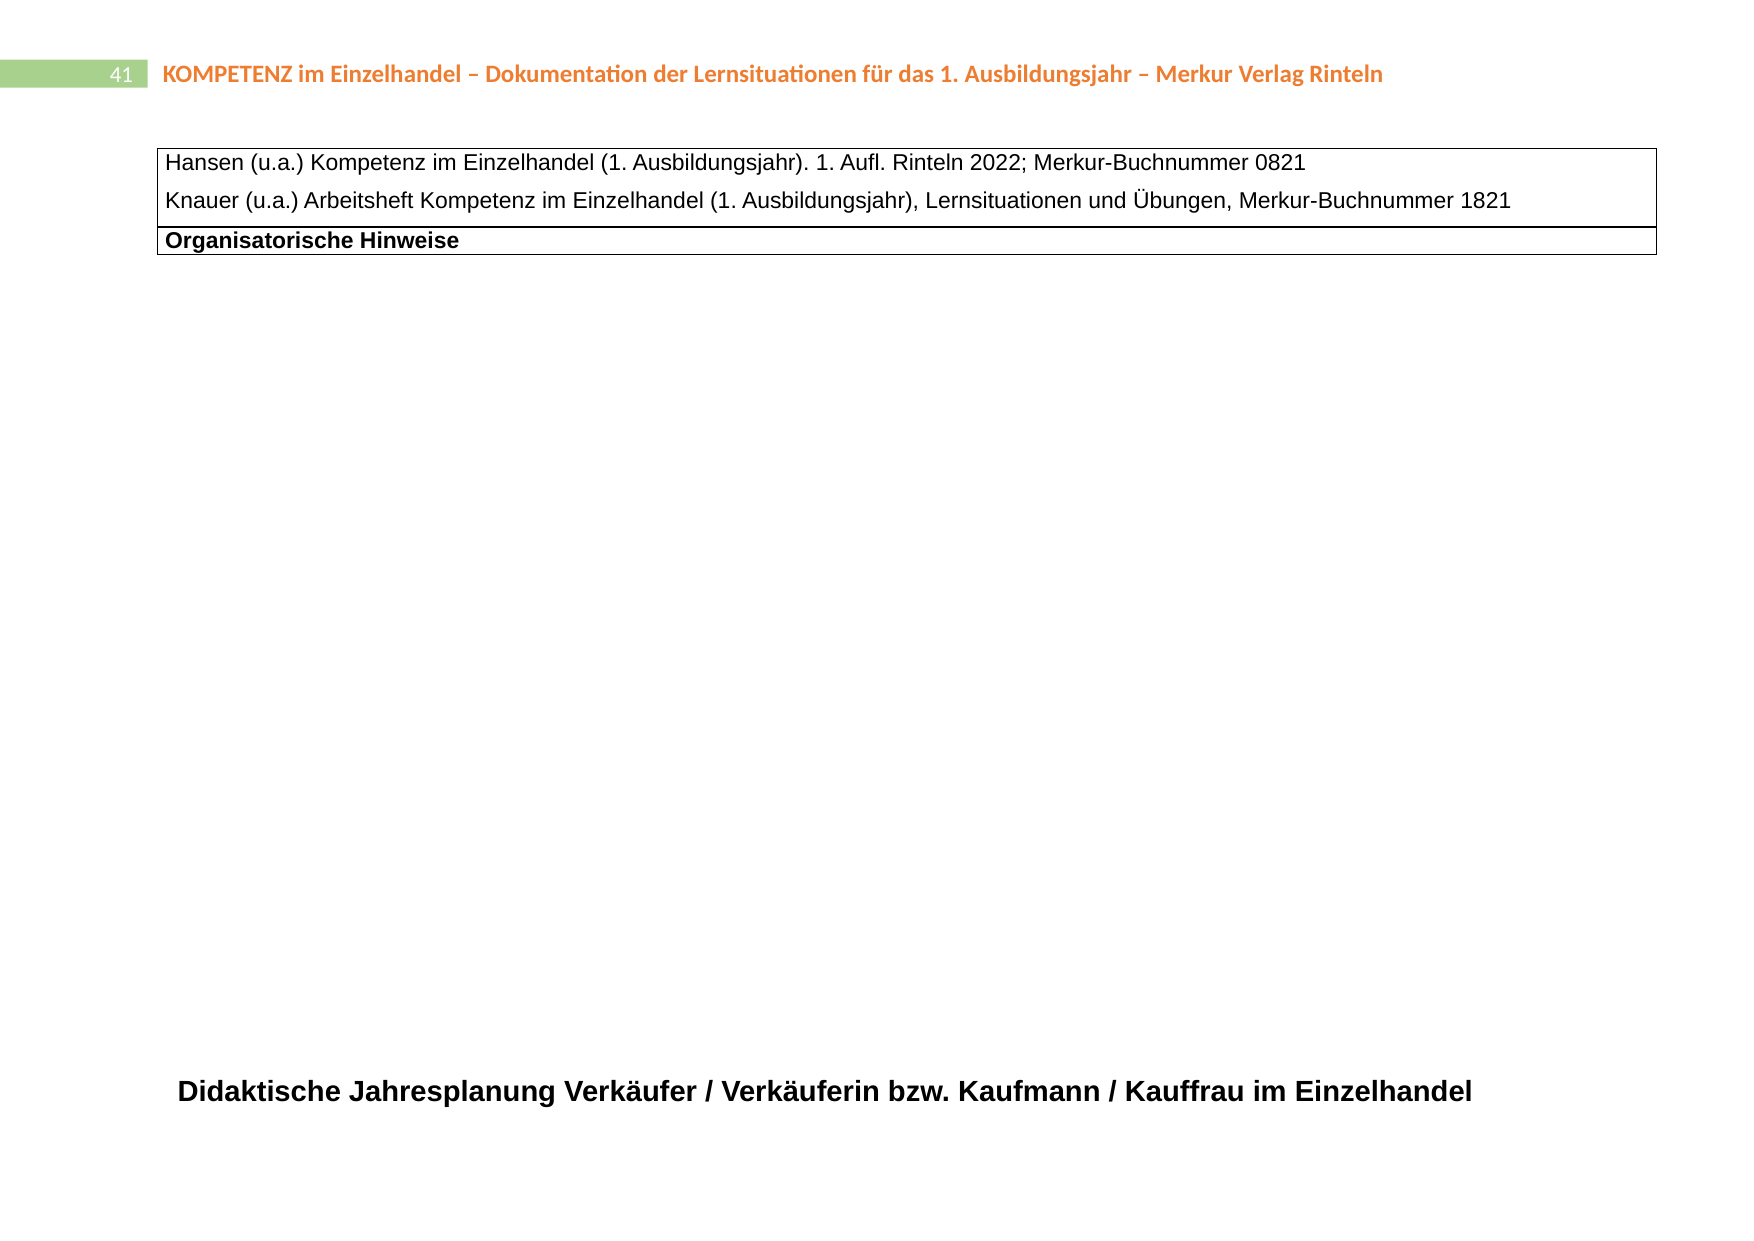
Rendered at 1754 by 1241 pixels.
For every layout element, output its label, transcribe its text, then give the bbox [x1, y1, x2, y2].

table_cell Organisatorische Hinweise [158, 228, 1656, 254]
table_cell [158, 149, 1656, 226]
text Didaktische Jahresplanung Verkäufer / Verkäuferin bzw. Kaufmann / Kauffrau im Einzelhandel [177, 1074, 1606, 1108]
